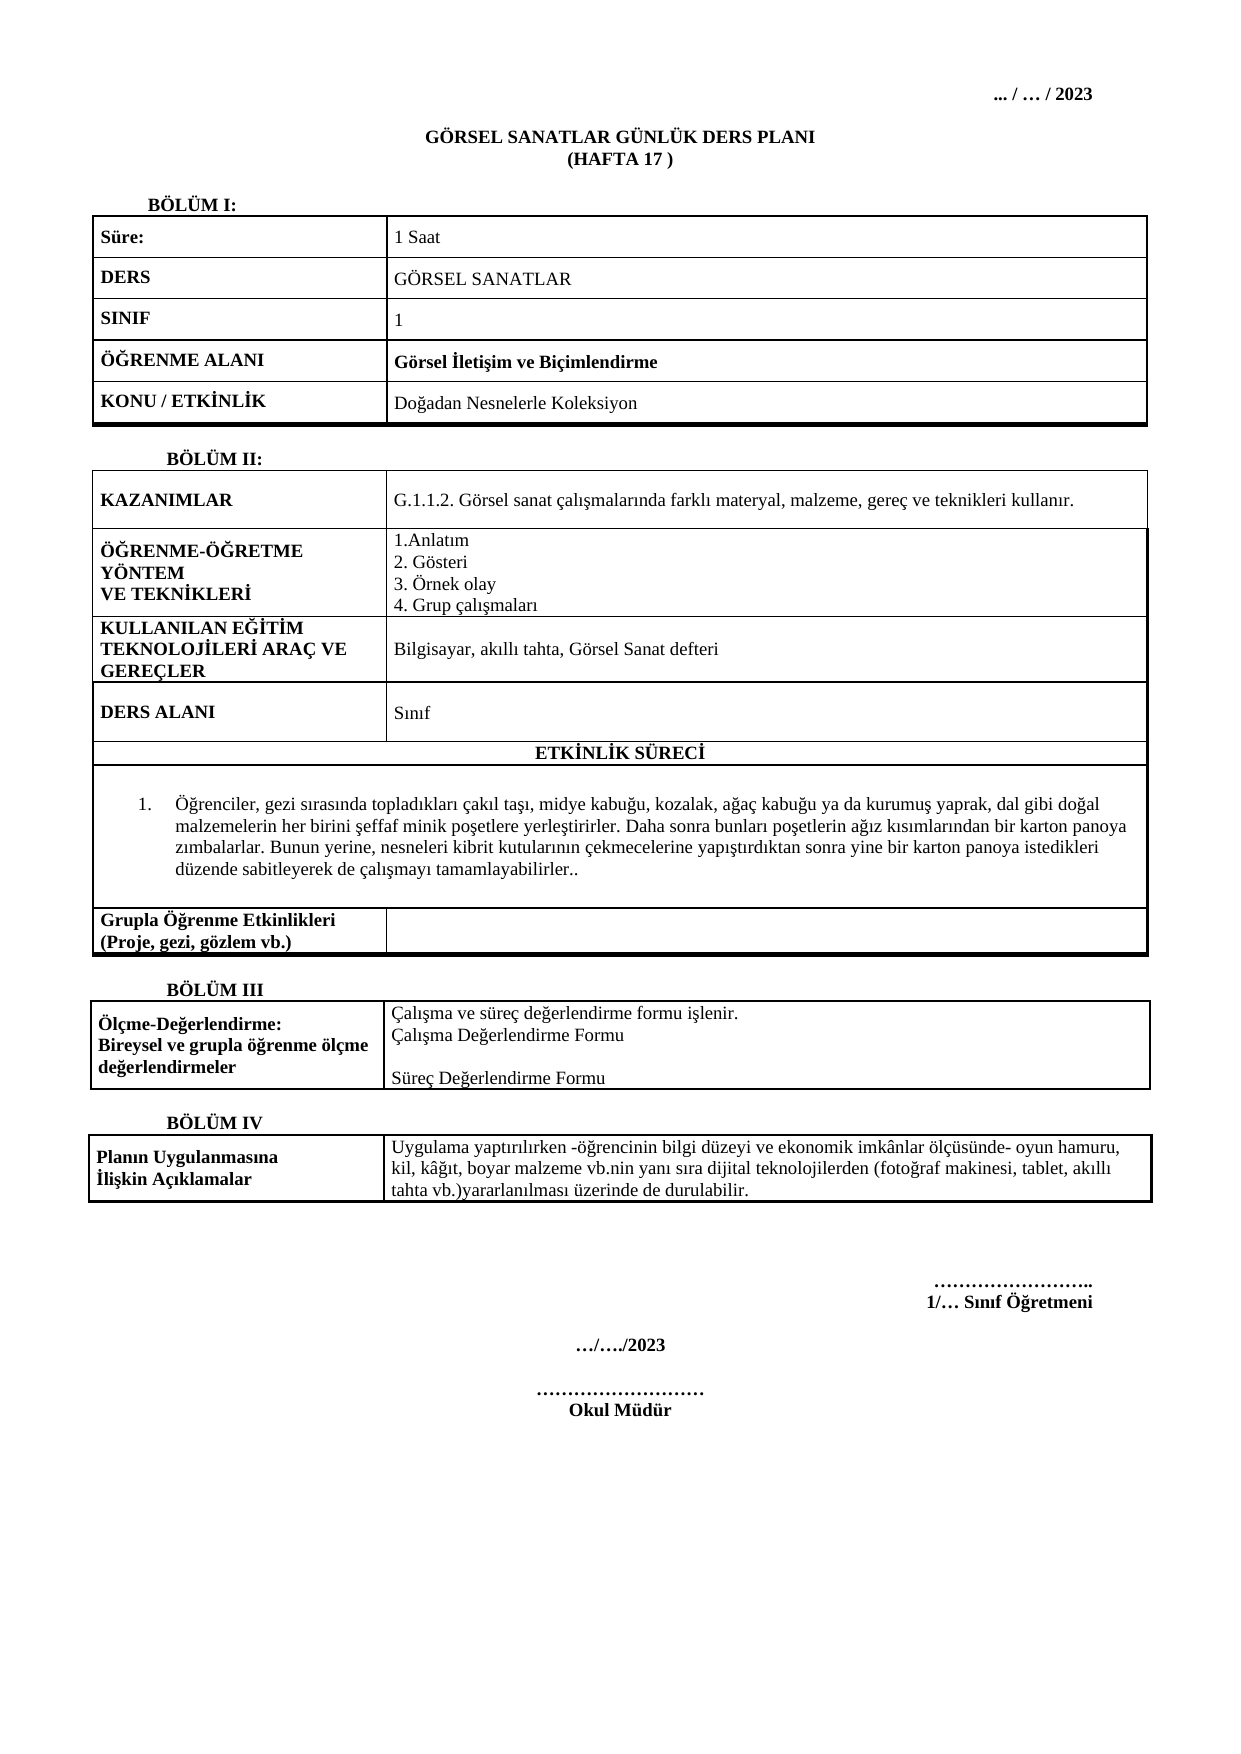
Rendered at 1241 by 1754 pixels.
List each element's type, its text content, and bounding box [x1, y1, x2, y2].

table_header Süre: [94, 217, 386, 256]
subtitle BÖLÜM III [148, 978, 1093, 1000]
table_header G.1.1.2. Görsel sanat çalışmalarında farklı materyal, malzeme, gereç ve teknikleri kullanır. [387, 471, 1147, 528]
table_cell KULLANILAN EĞİTİM TEKNOLOJİLERİ ARAÇ VE GEREÇLER [93, 617, 386, 681]
table_cell Görsel İletişim ve Biçimlendirme [388, 341, 1146, 381]
text ... / … / 2023 [148, 83, 1093, 105]
subtitle BÖLÜM IV [148, 1112, 1093, 1133]
table_header Uygulama yaptırılırken -öğrencinin bilgi düzeyi ve ekonomik imkânlar ölçüsünde- oyun hamuru, kil, kâğıt, boyar malzeme vb.nin yanı sıra dijital teknolojilerden (fotoğraf makinesi, tablet, akıllı tahta vb.)yararlanılması üzerinde de durulabilir. [385, 1136, 1150, 1200]
text GÖRSEL SANATLAR GÜNLÜK DERS PLANI [148, 126, 1093, 148]
table_cell 1 [388, 299, 1146, 339]
table_header KAZANIMLAR [93, 471, 386, 528]
table_cell Grupla Öğrenme Etkinlikleri (Proje, gezi, gözlem vb.) [94, 909, 386, 952]
text 1/… Sınıf Öğretmeni [148, 1291, 1093, 1313]
table_header Ölçme-Değerlendirme: Bireysel ve grupla öğrenme ölçme değerlendirmeler [92, 1002, 383, 1088]
text …/…./2023 [148, 1334, 1093, 1356]
text (HAFTA 17 ) [148, 148, 1093, 169]
table_cell SINIF [94, 299, 386, 339]
table_cell ÖĞRENME-ÖĞRETME YÖNTEM VE TEKNİKLERİ [93, 529, 386, 616]
table_cell [387, 909, 1146, 952]
table_cell GÖRSEL SANATLAR [388, 258, 1146, 298]
table_cell Bilgisayar, akıllı tahta, Görsel Sanat defteri [387, 617, 1146, 681]
text ……………………… [148, 1377, 1093, 1399]
table_cell Sınıf [387, 683, 1146, 741]
table_cell Öğrenciler, gezi sırasında topladıkları çakıl taşı, midye kabuğu, kozalak, ağaç kabuğu ya da kurumuş yaprak, dal gibi doğal malzemelerin her birini şeffaf minik poşetlere yerleştirirler. Daha sonra bunları poşetlerin ağız kısımlarından bir karton panoya zımbalarlar. Bunun yerine, nesneleri kibrit kutularının çekmecelerine yapıştırdıktan sonra yine bir karton panoya istedikleri düzende sabitleyerek de çalışmayı tamamlayabilirler.. [94, 766, 1146, 907]
table_cell Doğadan Nesnelerle Koleksiyon [388, 382, 1146, 422]
table_cell KONU / ETKİNLİK [94, 382, 386, 422]
text …………………….. [148, 1269, 1093, 1291]
text BÖLÜM I: [148, 193, 1093, 215]
text Okul Müdür [148, 1399, 1093, 1421]
text BÖLÜM II: [148, 448, 1093, 470]
table_header Çalışma ve süreç değerlendirme formu işlenir. Çalışma Değerlendirme Formu Süreç Değerlendirme Formu [385, 1002, 1149, 1088]
table_cell 1.Anlatım 2. Gösteri 3. Örnek olay 4. Grup çalışmaları [387, 529, 1146, 616]
table_header 1 Saat [388, 217, 1146, 256]
table_cell ÖĞRENME ALANI [94, 341, 386, 381]
table_cell ETKİNLİK SÜRECİ [94, 742, 1146, 764]
table_header Planın Uygulanmasına İlişkin Açıklamalar [90, 1136, 383, 1200]
table_cell DERS [94, 258, 386, 298]
table_cell DERS ALANI [94, 683, 386, 741]
